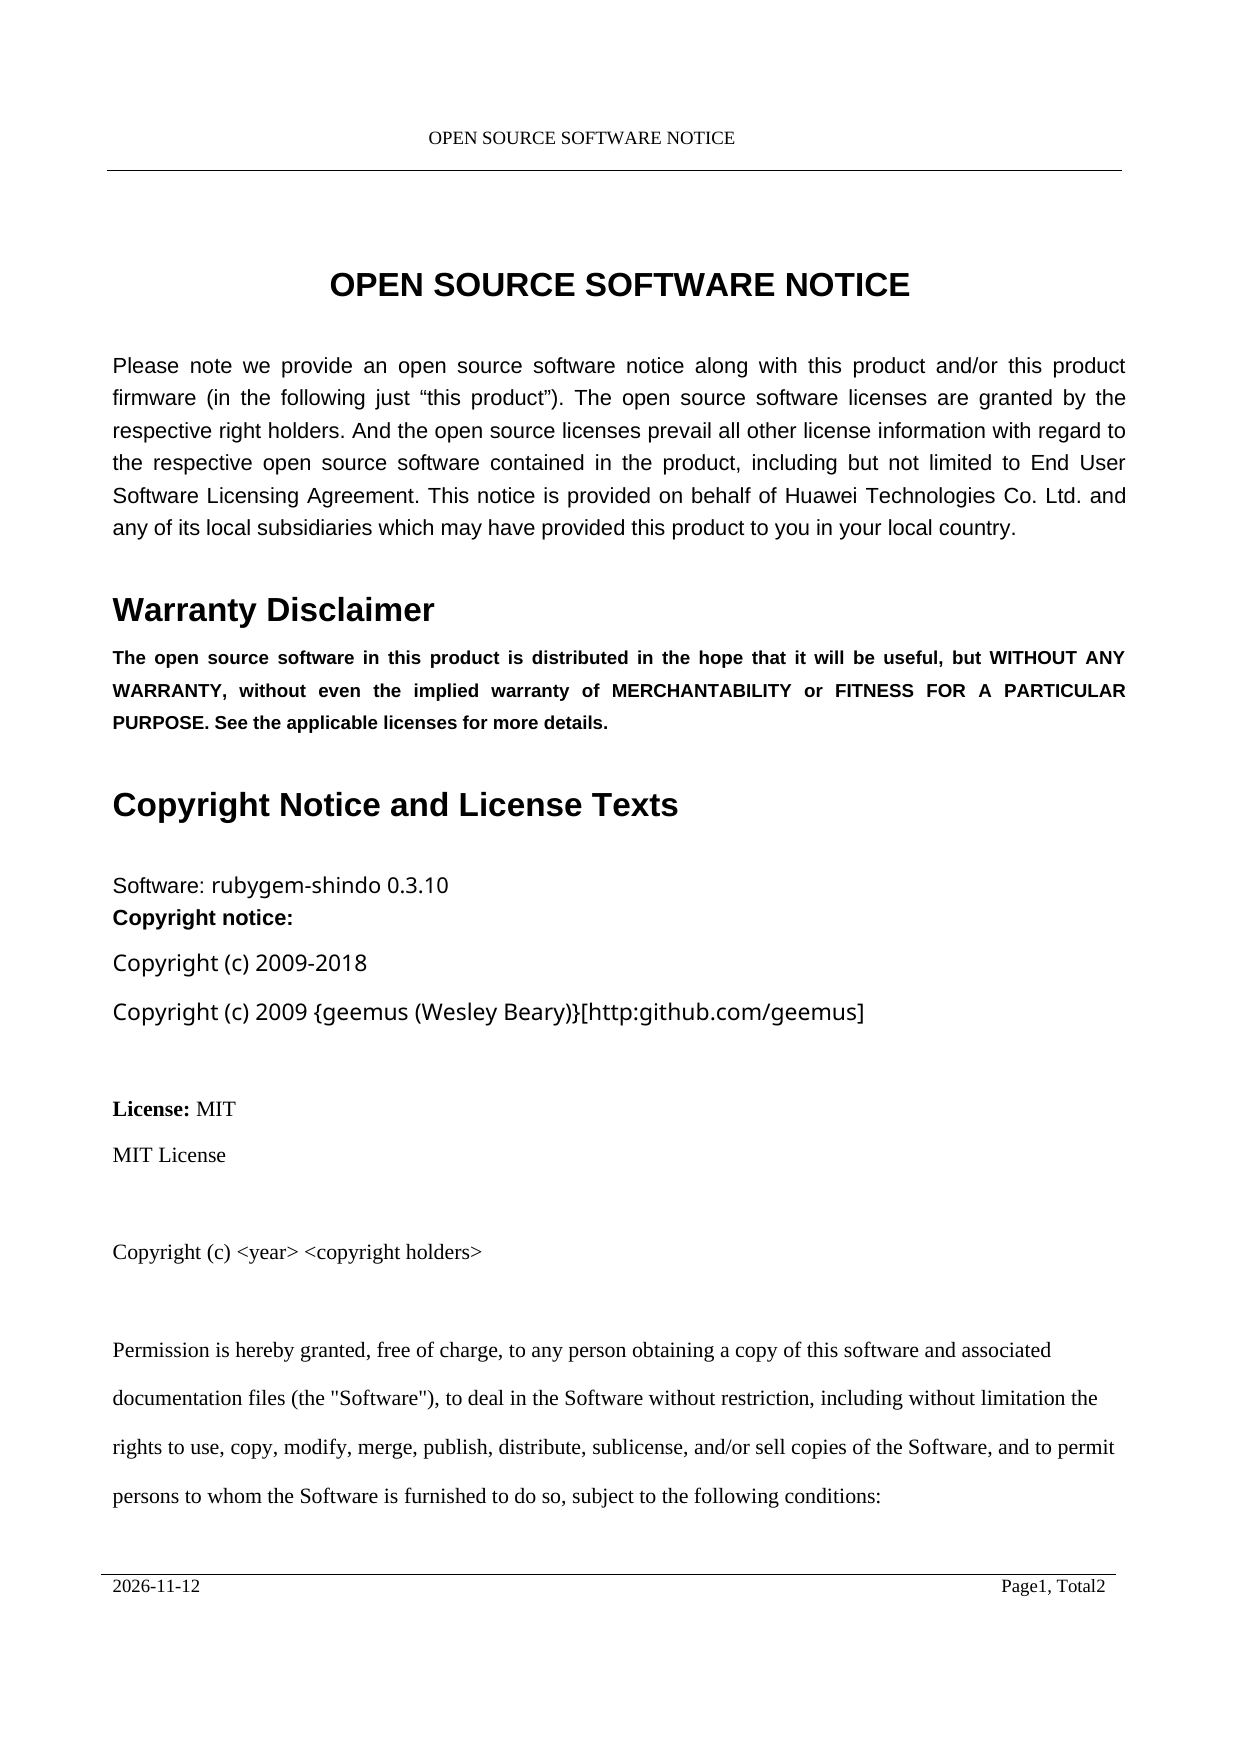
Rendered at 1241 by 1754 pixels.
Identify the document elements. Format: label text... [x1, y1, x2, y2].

text Copyright Notice and License Texts [112, 771, 1128, 836]
text OPEN SOURCE SOFTWARE NOTICE [112, 251, 1128, 316]
text Warranty Disclaimer [112, 576, 1128, 641]
text Software: rubygem-shindo 0.3.10 [112, 869, 1128, 901]
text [112, 1138, 1128, 1512]
text Please note we provide an open source software notice along with this product and/or this product firmware (in the following just “this product”). The open source software licenses are granted by the respective right holders. And the open source licenses prevail all other license information with regard to the respective open source software contained in the product, including but not limited to End User Software Licensing Agreement. This notice is provided on behalf of Huawei Technologies Co. Ltd. and any of its local subsidiaries which may have provided this product to you in your local country. [112, 349, 1128, 544]
text Copyright (c) 2009-2018 Copyright (c) 2009 {geemus (Wesley Beary)}[http:github.com/geemus] [112, 947, 1128, 1077]
text Copyright notice: [112, 901, 1128, 934]
text The open source software in this product is distributed in the hope that it will be useful, but WITHOUT ANY WARRANTY, without even the implied warranty of MERCHANTABILITY or FITNESS FOR A PARTICULAR PURPOSE. See the applicable licenses for more details. [112, 641, 1128, 739]
text License: MIT [112, 1093, 1128, 1125]
